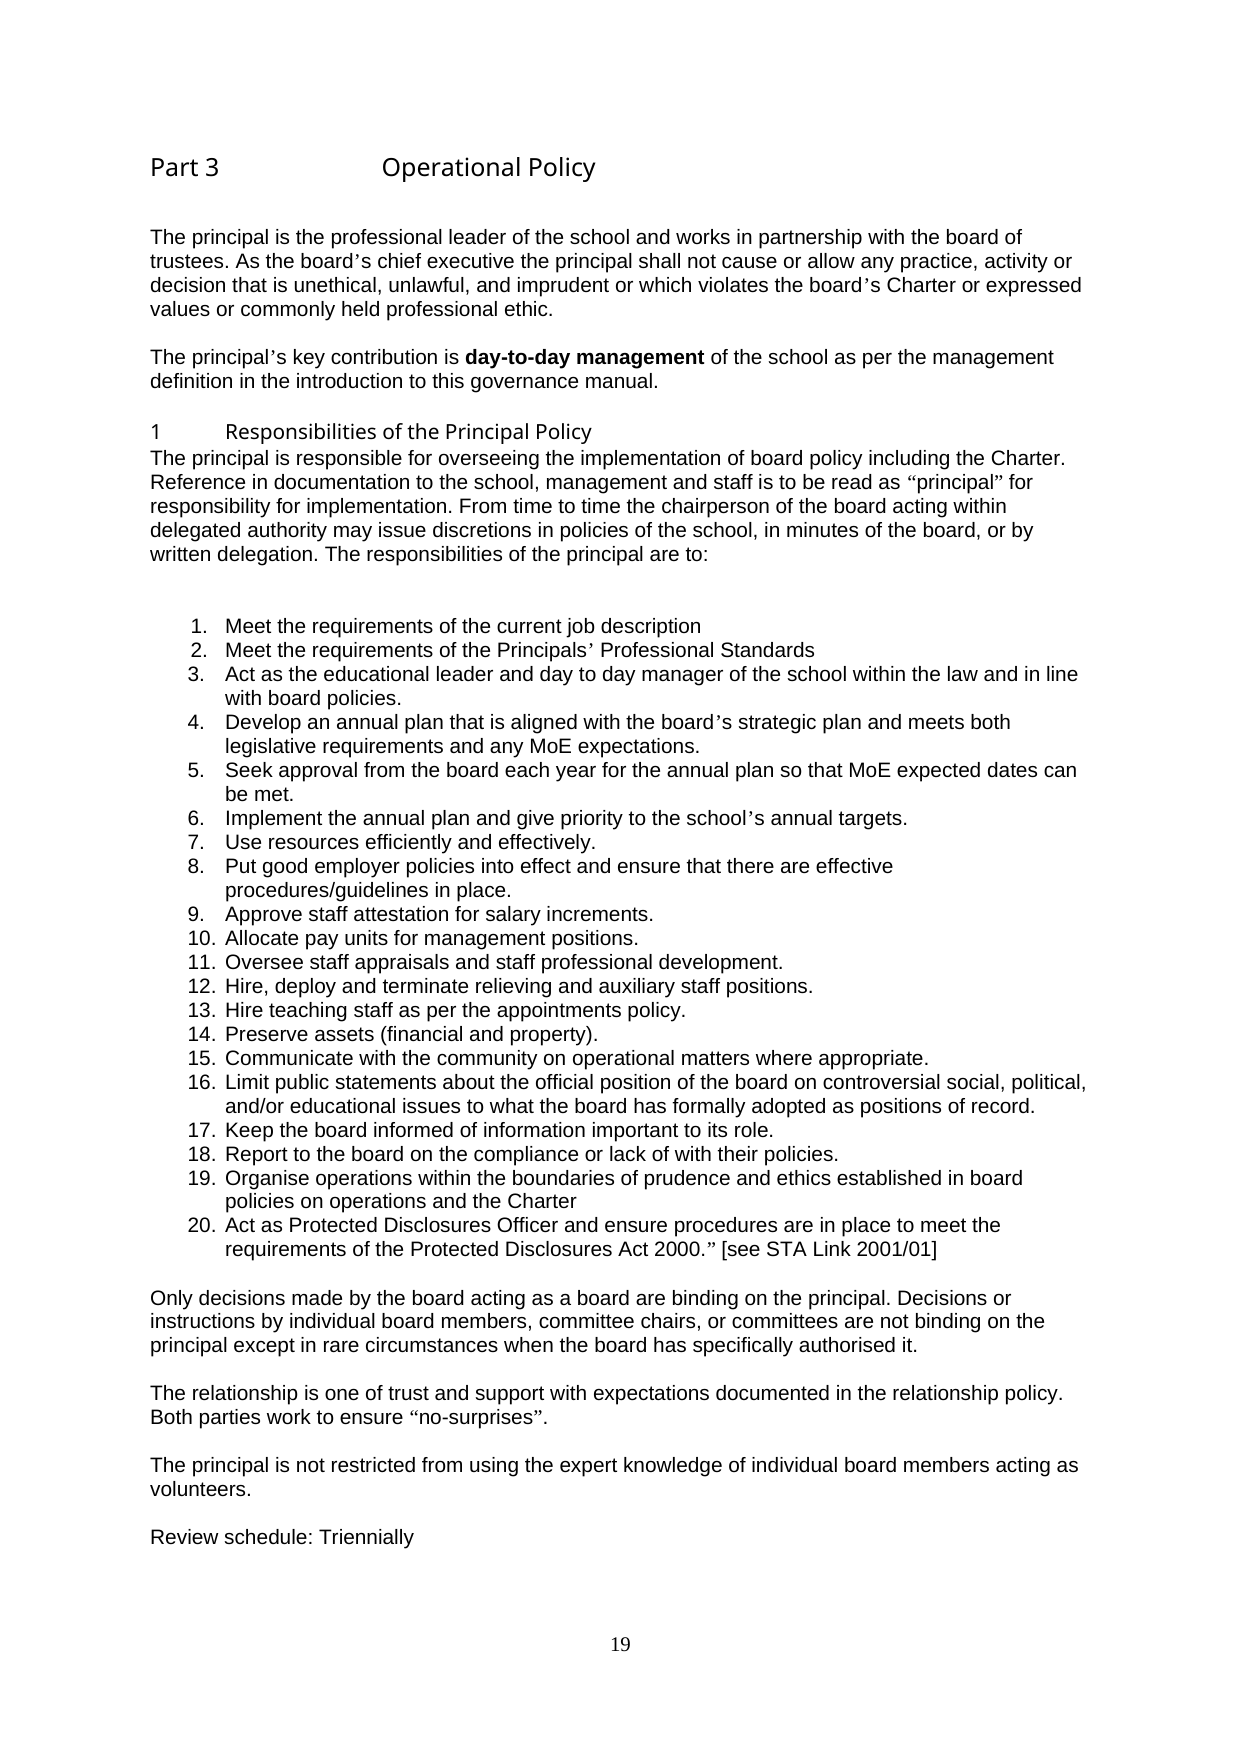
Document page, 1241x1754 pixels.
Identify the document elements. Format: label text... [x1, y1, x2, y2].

text The principal is not restricted from using the expert knowledge of individual board members acting as volunteers. [150, 1453, 1090, 1501]
list Report to the board on the compliance or lack of with their policies. [187, 1141, 1090, 1165]
text The principal is the professional leader of the school and works in partnership with the board of trustees. As the board’s chief executive the principal shall not cause or allow any practice, activity or decision that is unethical, unlawful, and imprudent or which violates the board’s Charter or expressed values or commonly held professional ethic. [150, 225, 1090, 321]
text Part 3 Operational Policy [150, 150, 1090, 184]
list Use resources efficiently and effectively. [187, 830, 1090, 854]
list Seek approval from the board each year for the annual plan so that MoE expected dates can be met. [187, 758, 1090, 806]
list Implement the annual plan and give priority to the school’s annual targets. [187, 806, 1090, 830]
list Organise operations within the boundaries of prudence and ethics established in board policies on operations and the Charter [187, 1165, 1090, 1213]
list Allocate pay units for management positions. [187, 926, 1090, 950]
list Limit public statements about the official position of the board on controversial social, political, and/or educational issues to what the board has formally adopted as positions of record. [187, 1069, 1090, 1117]
list Act as the educational leader and day to day manager of the school within the law and in line with board policies. [187, 662, 1090, 710]
text The principal’s key contribution is day-to-day management of the school as per the management definition in the introduction to this governance manual. [150, 345, 1090, 393]
text The relationship is one of trust and support with expectations documented in the relationship policy. Both parties work to ensure “no-surprises”. [150, 1381, 1090, 1429]
list Oversee staff appraisals and staff professional development. [187, 950, 1090, 974]
text 2. Meet the requirements of the Principals’ Professional Standards [150, 638, 1090, 662]
list Hire teaching staff as per the appointments policy. [187, 998, 1090, 1022]
list Approve staff attestation for salary increments. [187, 902, 1090, 926]
list Act as Protected Disclosures Officer and ensure procedures are in place to meet the requirements of the Protected Disclosures Act 2000.” [see STA Link 2001/01] [187, 1213, 1090, 1261]
text 1 Responsibilities of the Principal Policy [150, 417, 1090, 446]
text Review schedule: Triennially [150, 1525, 1090, 1549]
list Hire, deploy and terminate relieving and auxiliary staff positions. [187, 974, 1090, 998]
text Only decisions made by the board acting as a board are binding on the principal. Decisions or instructions by individual board members, committee chairs, or committees are not binding on the principal except in rare circumstances when the board has specifically authorised it. [150, 1285, 1090, 1357]
list Put good employer policies into effect and ensure that there are effective procedures/guidelines in place. [187, 854, 1090, 902]
list Develop an annual plan that is aligned with the board’s strategic plan and meets both legislative requirements and any MoE expectations. [187, 710, 1090, 758]
text The principal is responsible for overseeing the implementation of board policy including the Charter. Reference in documentation to the school, management and staff is to be read as “principal” for responsibility for implementation. From time to time the chairperson of the board acting within delegated authority may issue discretions in policies of the school, in minutes of the board, or by written delegation. The responsibilities of the principal are to: [150, 446, 1090, 566]
list Preserve assets (financial and property). [187, 1022, 1090, 1046]
list Keep the board informed of information important to its role. [187, 1117, 1090, 1141]
text 1. Meet the requirements of the current job description [150, 614, 1090, 638]
list Communicate with the community on operational matters where appropriate. [187, 1046, 1090, 1069]
